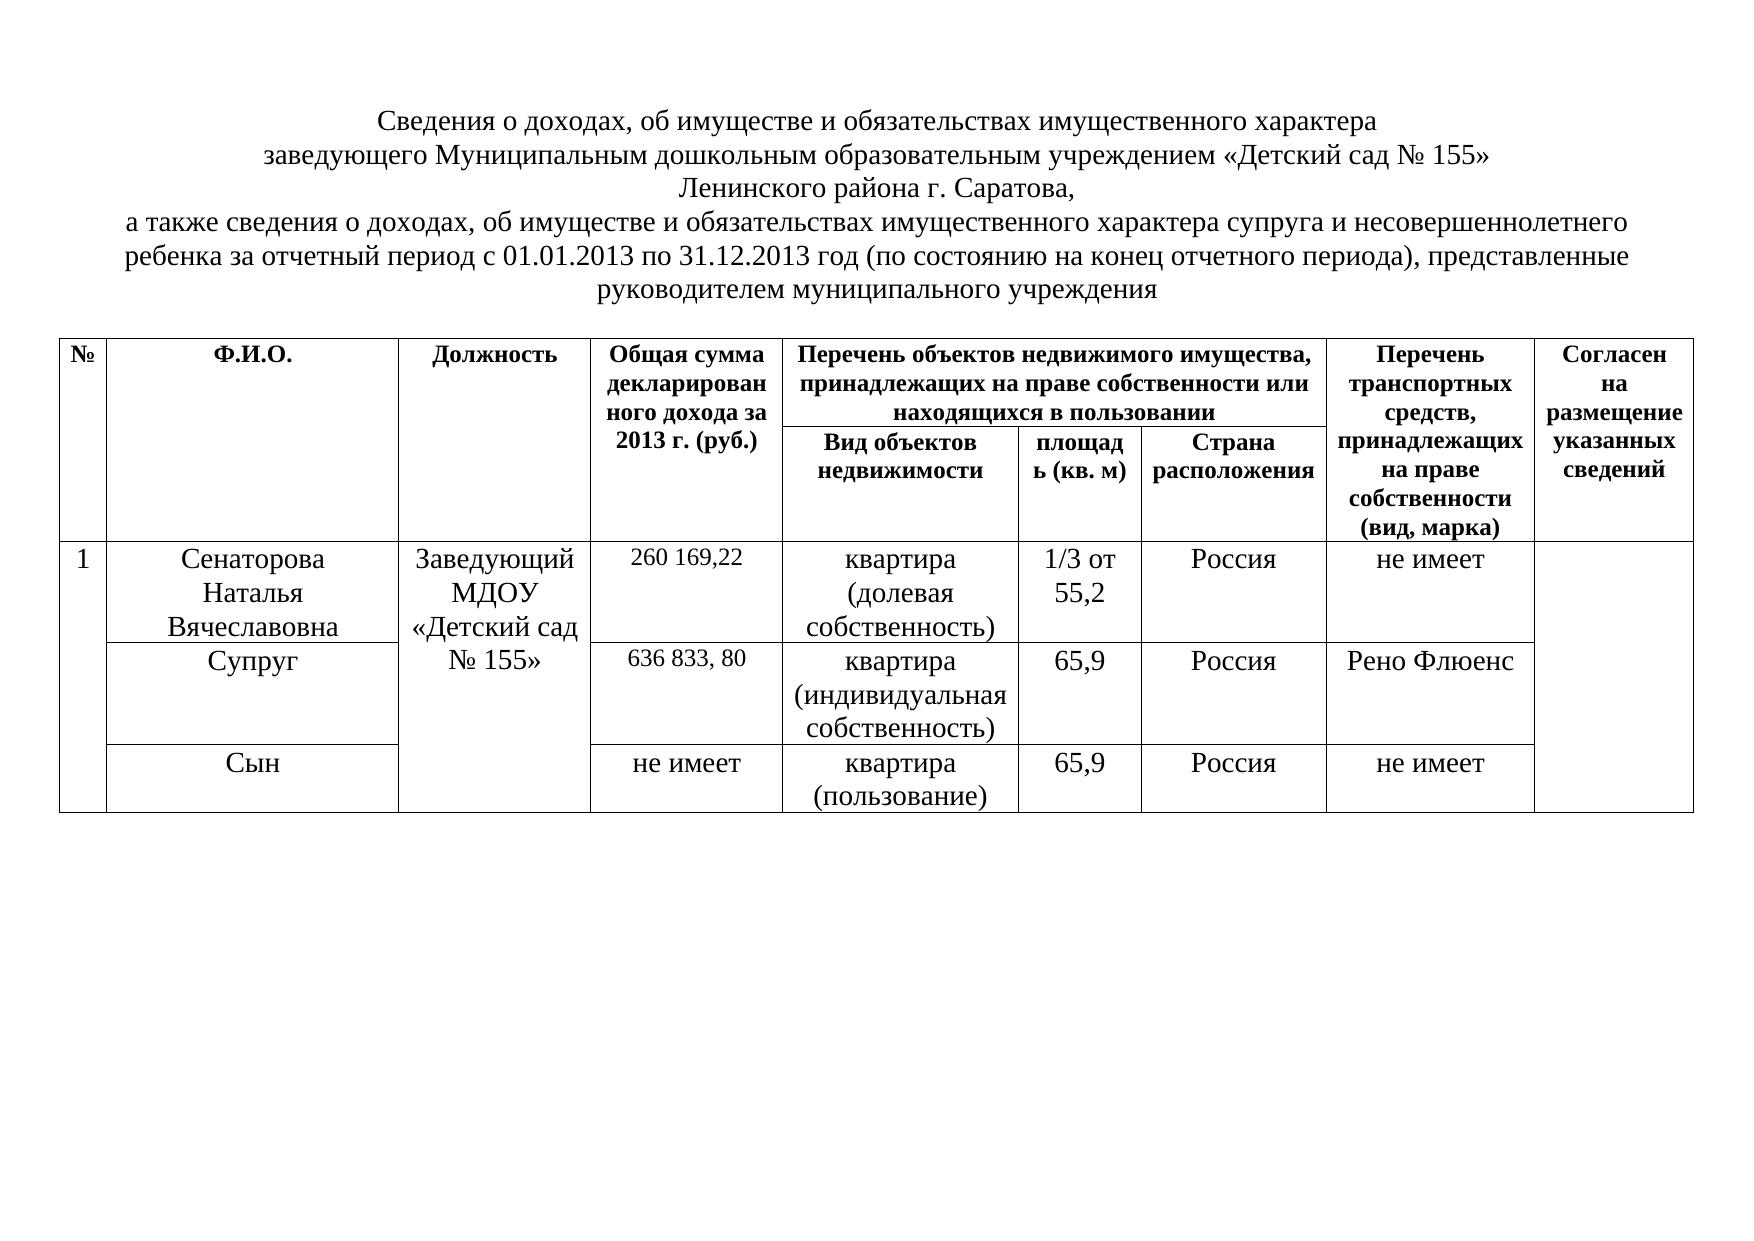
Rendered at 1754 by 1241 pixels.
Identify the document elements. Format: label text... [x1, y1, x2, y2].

text Ленинского района г. Саратова, [118, 171, 1636, 204]
table_cell не имеет [591, 745, 782, 812]
text Сведения о доходах, об имуществе и обязательствах имущественного характера [118, 103, 1636, 137]
table_header Согласен на размещение указанных сведений [1535, 339, 1693, 541]
table_cell Россия [1142, 745, 1326, 812]
table_cell [1535, 542, 1693, 812]
table_cell 636 833, 80 [591, 643, 782, 744]
table_cell 1/3 от 55,2 [1019, 542, 1141, 642]
table_cell 65,9 [1019, 745, 1141, 812]
table_cell Сенаторова Наталья Вячеславовна [107, 542, 398, 642]
table_cell квартира (пользование) [783, 745, 1018, 812]
table_cell 260 169,22 [591, 542, 782, 642]
table_header Перечень транспортных средств, принадлежащих на праве собственности (вид, марка) [1327, 339, 1534, 541]
table_cell не имеет [1327, 745, 1534, 812]
table_header Общая сумма декларированного дохода за 2013 г. (руб.) [591, 339, 782, 541]
table_cell Супруг [107, 643, 398, 744]
table_cell Сын [107, 745, 398, 812]
table_header Ф.И.О. [107, 339, 398, 541]
table_cell Страна расположения [1142, 427, 1326, 541]
table_cell Россия [1142, 542, 1326, 642]
table_cell Вид объектов недвижимости [783, 427, 1018, 541]
table_header Должность [399, 339, 590, 541]
table_cell Россия [1142, 643, 1326, 744]
table_cell Рено Флюенс [1327, 643, 1534, 744]
table_header № [60, 339, 106, 541]
table_cell площадь (кв. м) [1019, 427, 1141, 541]
table_cell не имеет [1327, 542, 1534, 642]
table_cell 1 [60, 542, 106, 812]
text заведующего Муниципальным дошкольным образовательным учреждением «Детский сад № 155» [118, 137, 1636, 171]
table_cell Заведующий МДОУ «Детский сад № 155» [399, 542, 590, 812]
table_header Перечень объектов недвижимого имущества, принадлежащих на праве собственности или находящихся в пользовании [783, 339, 1326, 426]
table_cell 65,9 [1019, 643, 1141, 744]
text а также сведения о доходах, об имуществе и обязательствах имущественного характера супруга и несовершеннолетнего ребенка за отчетный период с 01.01.2013 по 31.12.2013 год (по состоянию на конец отчетного периода), представленные руководителем муниципального учреждения [118, 204, 1636, 305]
table_cell квартира (долевая собственность) [783, 542, 1018, 642]
table_cell квартира (индивидуальная собственность) [783, 643, 1018, 744]
